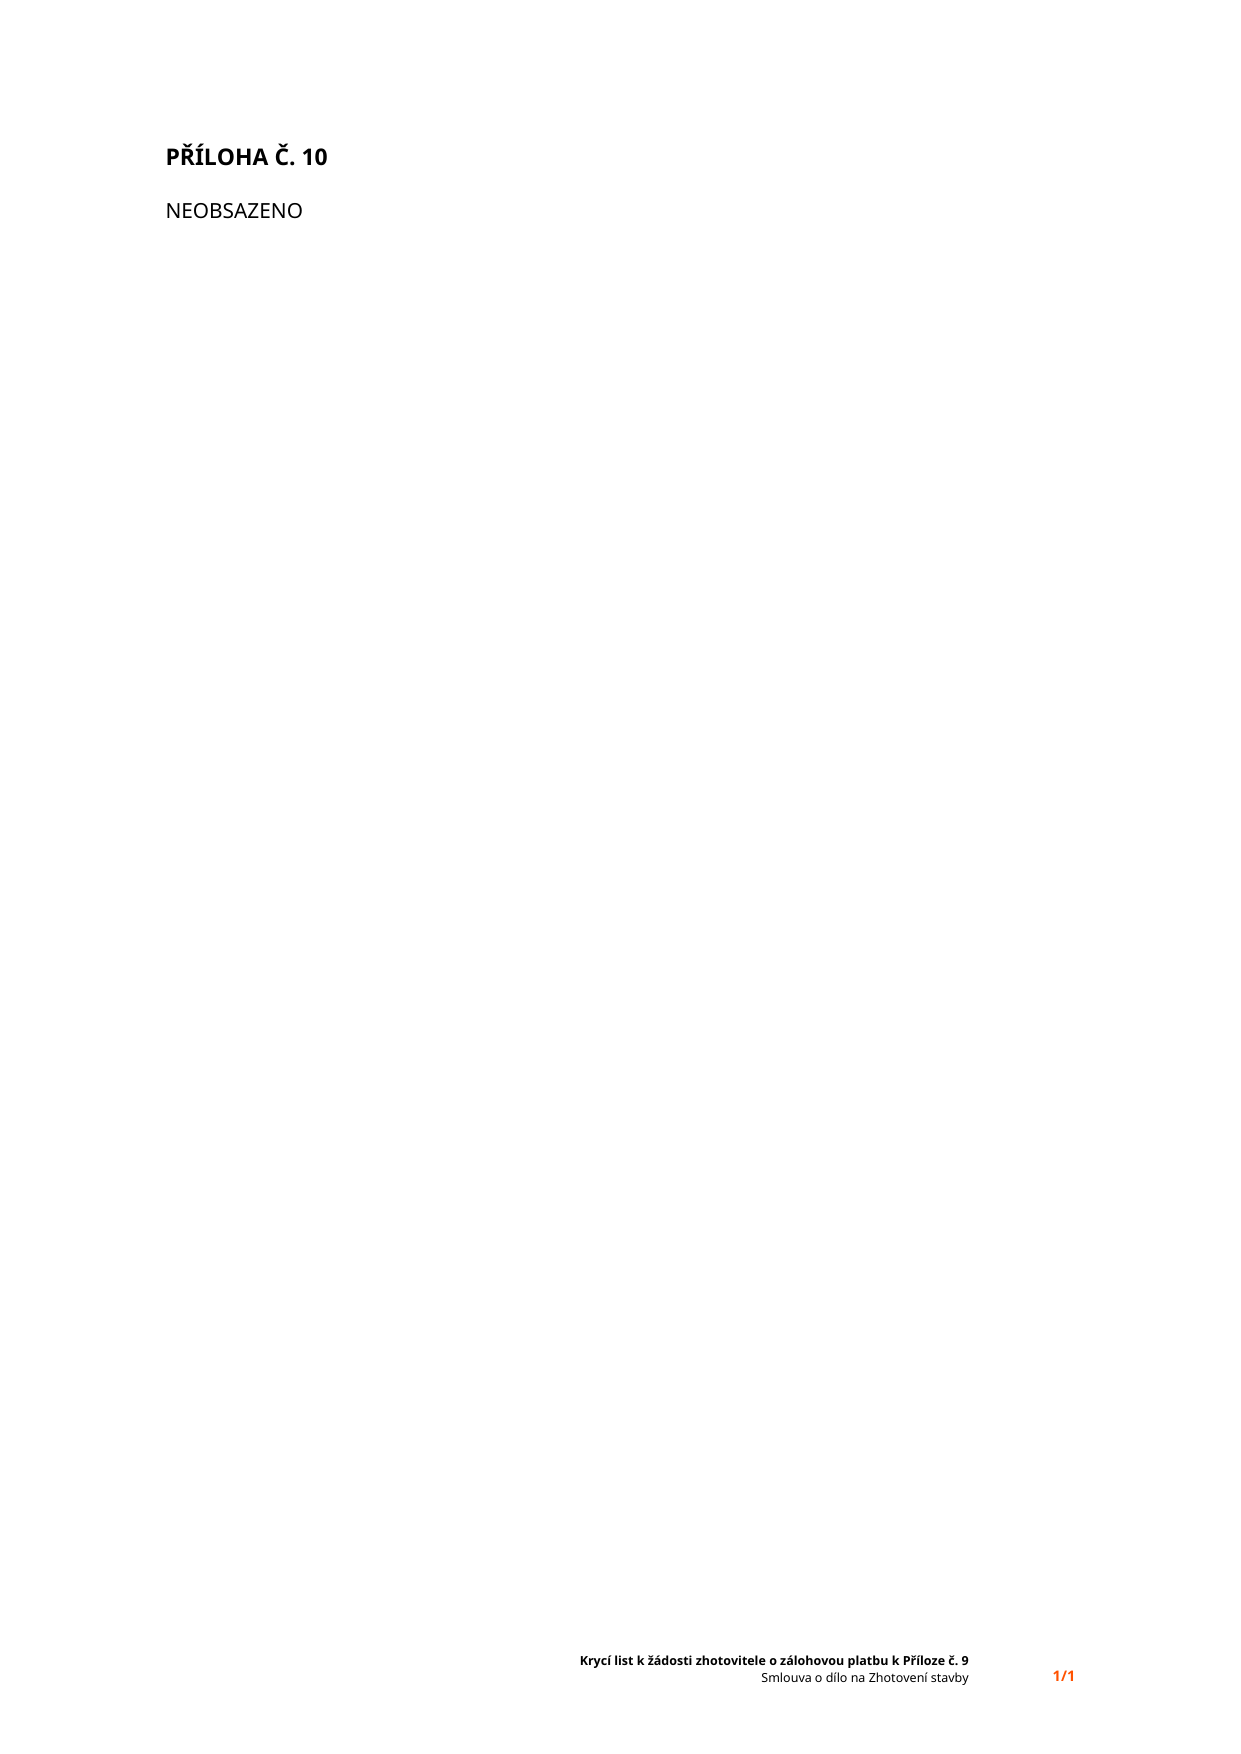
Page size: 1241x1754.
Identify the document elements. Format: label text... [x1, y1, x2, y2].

text NEOBSAZENO [165, 197, 1075, 225]
text Příloha č. 10 [165, 141, 1075, 173]
